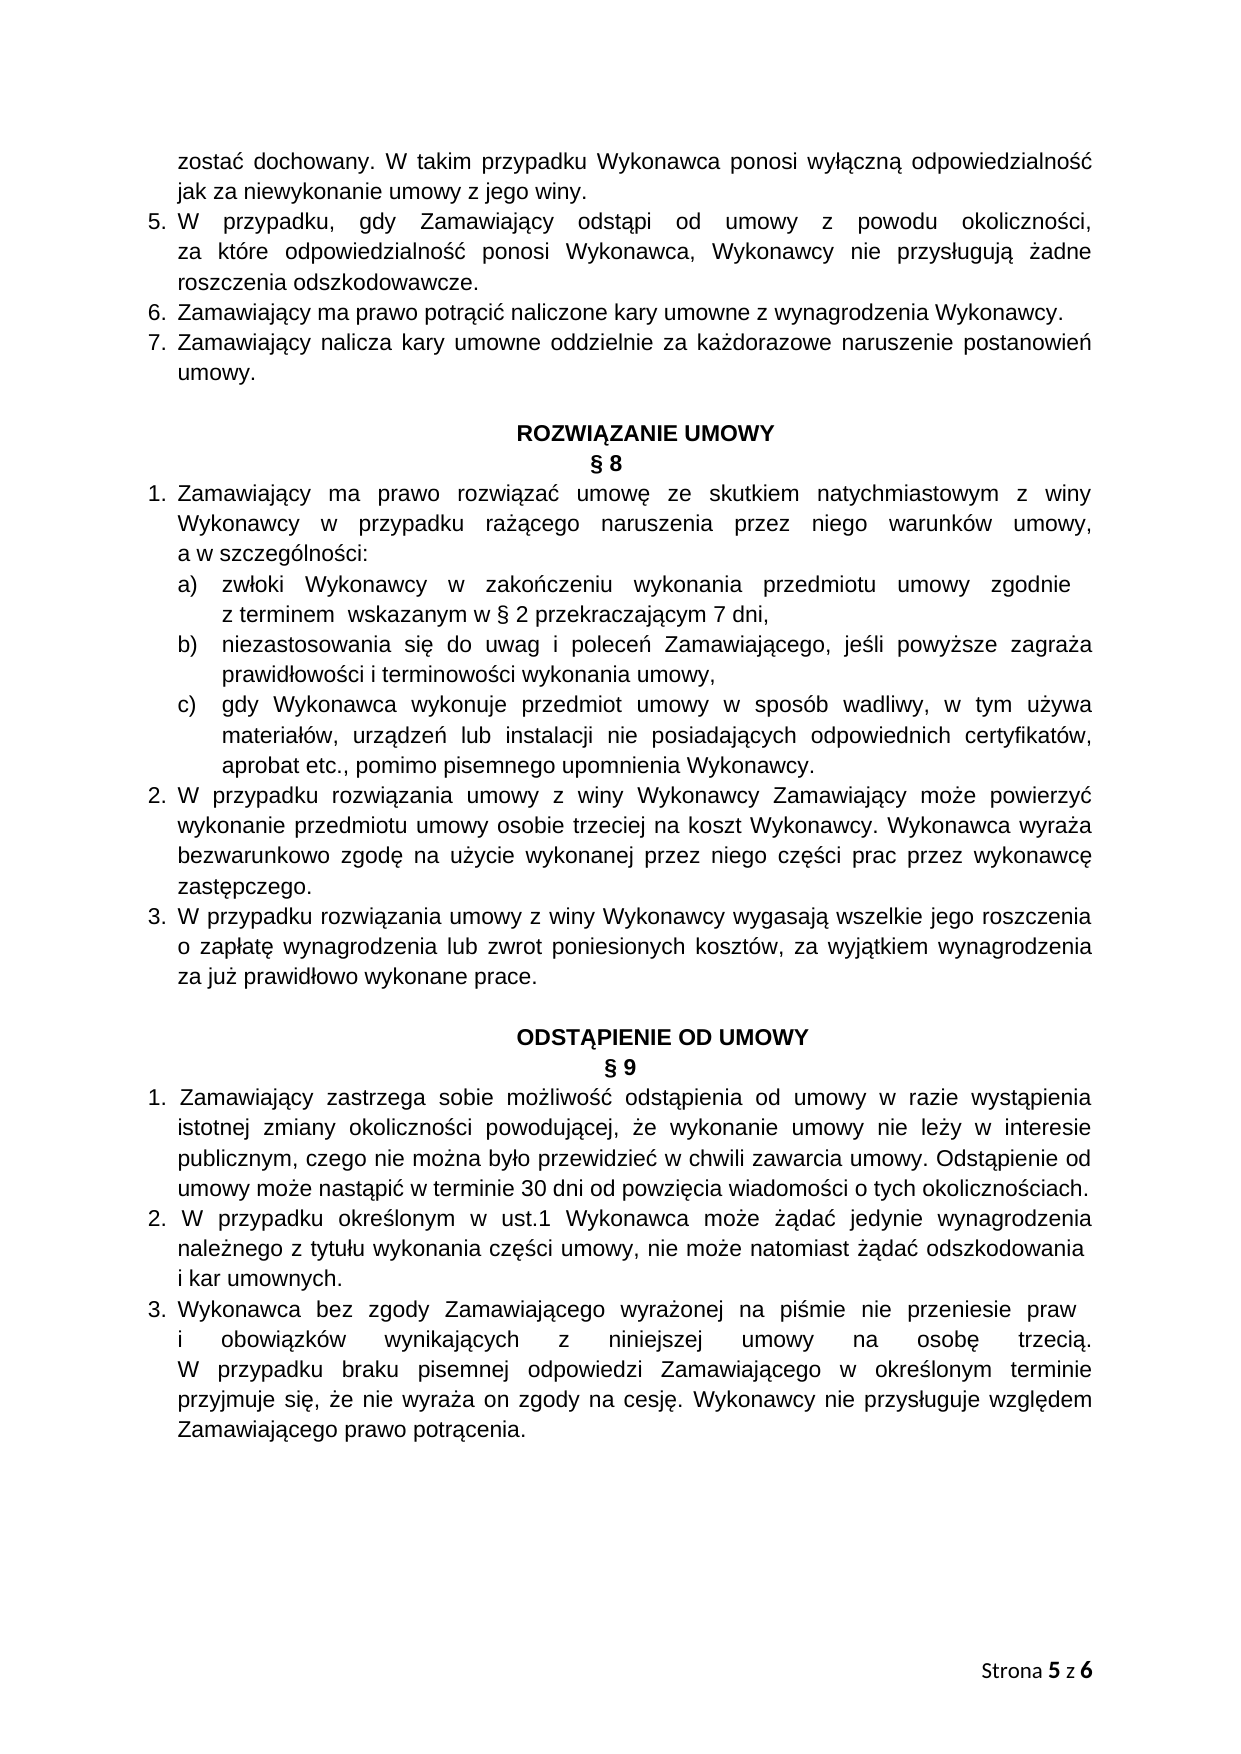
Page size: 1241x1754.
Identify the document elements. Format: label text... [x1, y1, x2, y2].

list niezastosowania się do uwag i poleceń Zamawiającego, jeśli powyższe zagraża prawidłowości i terminowości wykonania umowy, [177, 631, 1092, 688]
text 1. Zamawiający zastrzega sobie możliwość odstąpienia od umowy w razie wystąpienia istotnej zmiany okoliczności powodującej, że wykonanie umowy nie leży w interesie publicznym, czego nie można było przewidzieć w chwili zawarcia umowy. Odstąpienie od umowy może nastąpić w terminie 30 dni od powzięcia wiadomości o tych okolicznościach. [148, 1084, 1092, 1201]
list W przypadku, gdy Zamawiający odstąpi od umowy z powodu okoliczności, za które odpowiedzialność ponosi Wykonawca, Wykonawcy nie przysługują żadne roszczenia odszkodowawcze. [148, 208, 1092, 295]
text ODSTĄPIENIE OD UMOWY [443, 1024, 1092, 1050]
text § 8 [546, 450, 1092, 476]
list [148, 148, 1092, 204]
list zwłoki Wykonawcy w zakończeniu wykonania przedmiotu umowy zgodnie z terminem wskazanym w § 2 przekraczającym 7 dni, [177, 571, 1092, 627]
list gdy Wykonawca wykonuje przedmiot umowy w sposób wadliwy, w tym używa materiałów, urządzeń lub instalacji nie posiadających odpowiednich certyfikatów, aprobat etc., pomimo pisemnego upomnienia Wykonawcy. [177, 691, 1092, 778]
text ROZWIĄZANIE UMOWY [443, 419, 1092, 446]
text § 9 [148, 1054, 1092, 1080]
list Zamawiający ma prawo rozwiązać umowę ze skutkiem natychmiastowym z winy Wykonawcy w przypadku rażącego naruszenia przez niego warunków umowy, a w szczególności: [148, 480, 1092, 567]
text 2. W przypadku określonym w ust.1 Wykonawca może żądać jedynie wynagrodzenia należnego z tytułu wykonania części umowy, nie może natomiast żądać odszkodowania i kar umownych. [148, 1205, 1092, 1292]
list Zamawiający ma prawo potrącić naliczone kary umowne z wynagrodzenia Wykonawcy. [148, 299, 1092, 325]
list Zamawiający nalicza kary umowne oddzielnie za każdorazowe naruszenie postanowień umowy. [148, 329, 1092, 386]
list W przypadku rozwiązania umowy z winy Wykonawcy Zamawiający może powierzyć wykonanie przedmiotu umowy osobie trzeciej na koszt Wykonawcy. Wykonawca wyraża bezwarunkowo zgodę na użycie wykonanej przez niego części prac przez wykonawcę zastępczego. [148, 782, 1092, 899]
list W przypadku rozwiązania umowy z winy Wykonawcy wygasają wszelkie jego roszczenia o zapłatę wynagrodzenia lub zwrot poniesionych kosztów, za wyjątkiem wynagrodzenia za już prawidłowo wykonane prace. [148, 903, 1092, 990]
text 3. Wykonawca bez zgody Zamawiającego wyrażonej na piśmie nie przeniesie praw i obowiązków wynikających z niniejszej umowy na osobę trzecią. W przypadku braku pisemnej odpowiedzi Zamawiającego w określonym terminie przyjmuje się, że nie wyraża on zgody na cesję. Wykonawcy nie przysługuje względem Zamawiającego prawo potrącenia. [148, 1296, 1092, 1443]
